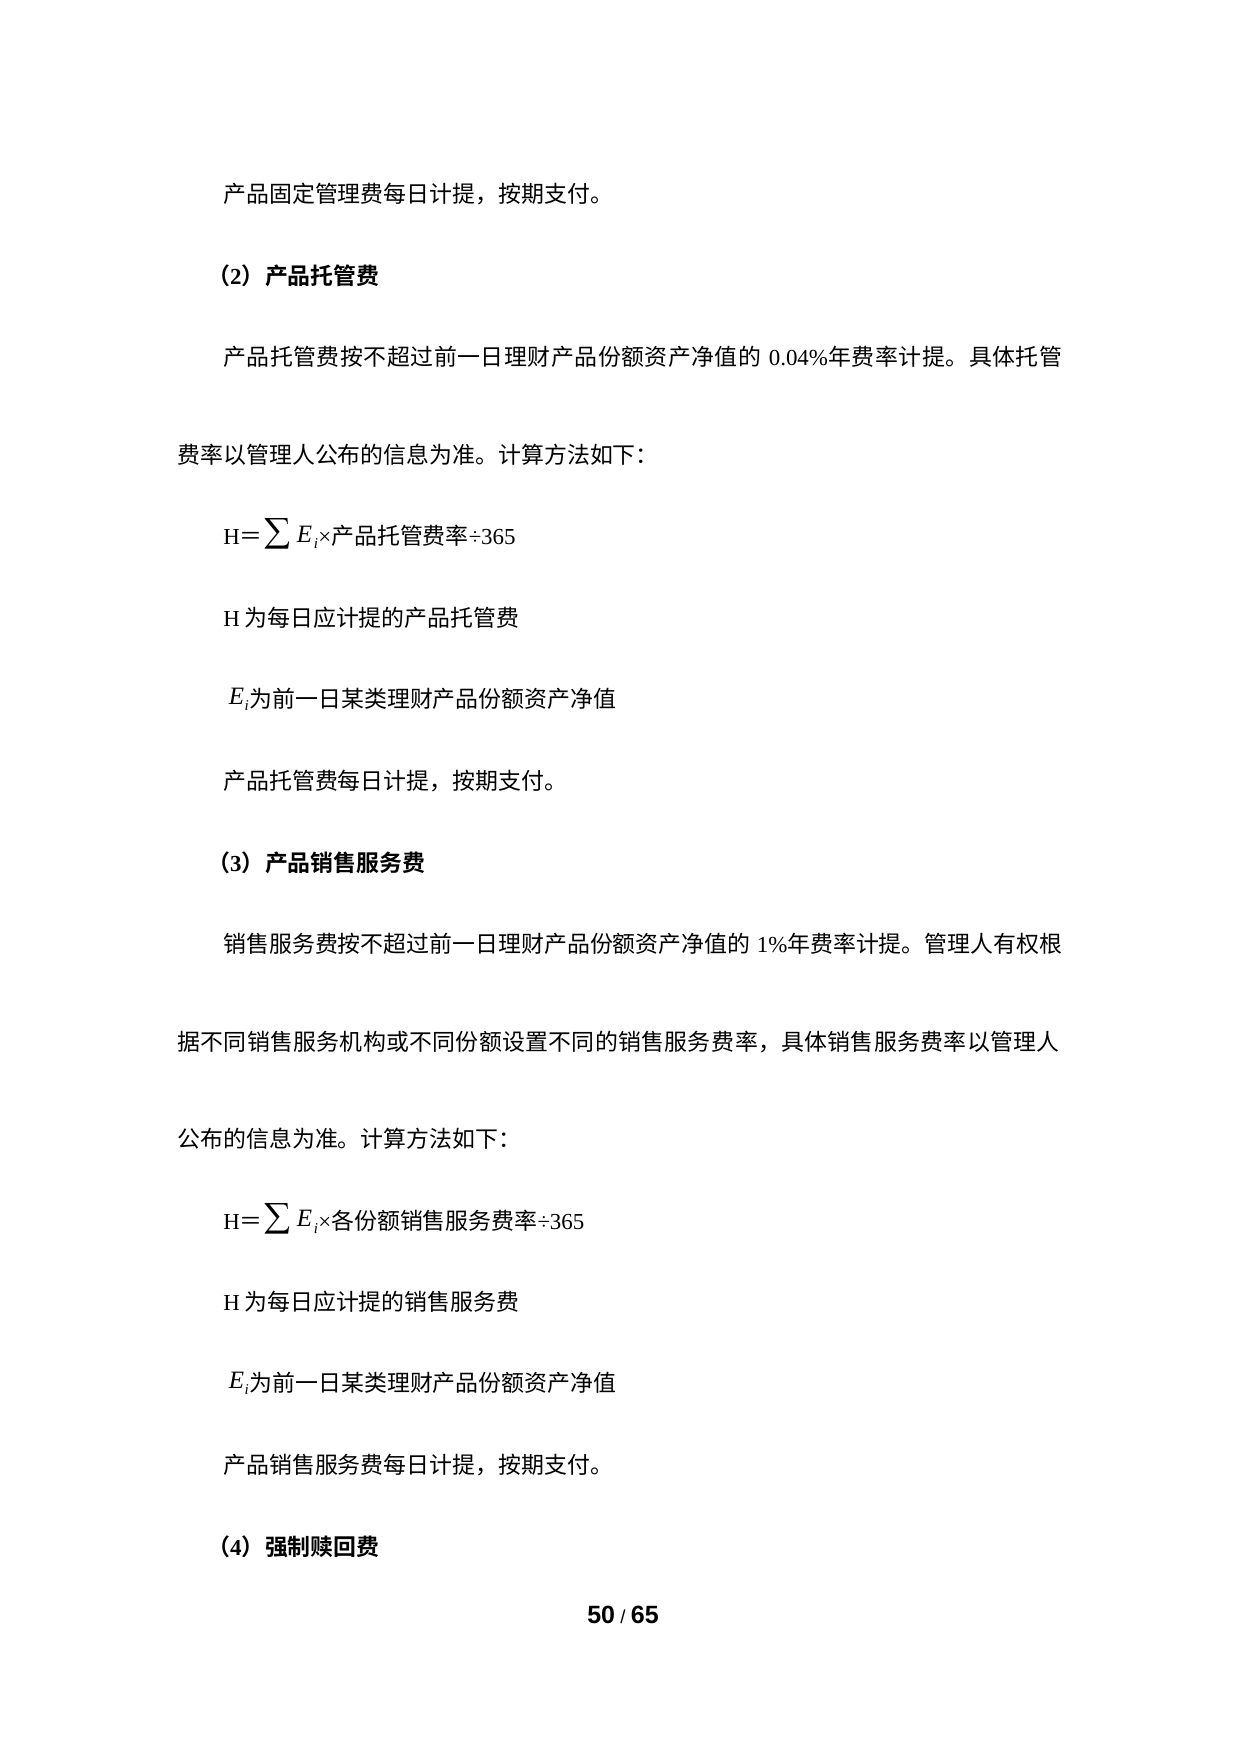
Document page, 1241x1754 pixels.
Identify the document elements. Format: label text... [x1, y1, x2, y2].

text 产品托管费每日计提，按期支付。 [177, 747, 1063, 812]
text H为每日应计提的销售服务费 [177, 1268, 1063, 1333]
text 为前一日某类理财产品份额资产净值 [177, 1350, 1063, 1415]
text H＝×各份额销售服务费率÷365 [177, 1187, 1063, 1252]
list 产品销售服务费 [177, 828, 1063, 893]
text H为每日应计提的产品托管费 [177, 584, 1063, 649]
text 产品销售服务费每日计提，按期支付。 [177, 1431, 1063, 1496]
list 强制赎回费 [177, 1513, 1063, 1578]
text 销售服务费按不超过前一日理财产品份额资产净值的1%年费率计提。管理人有权根据不同销售服务机构或不同份额设置不同的销售服务费率，具体销售服务费率以管理人公布的信息为准。计算方法如下： [177, 910, 1063, 1170]
list 产品托管费 [177, 242, 1063, 307]
text H＝×产品托管费率÷365 [177, 502, 1063, 567]
text 产品托管费按不超过前一日理财产品份额资产净值的0.04%年费率计提。具体托管费率以管理人公布的信息为准。计算方法如下： [177, 323, 1063, 486]
text 为前一日某类理财产品份额资产净值 [177, 665, 1063, 730]
text 产品固定管理费每日计提，按期支付。 [177, 160, 1063, 225]
